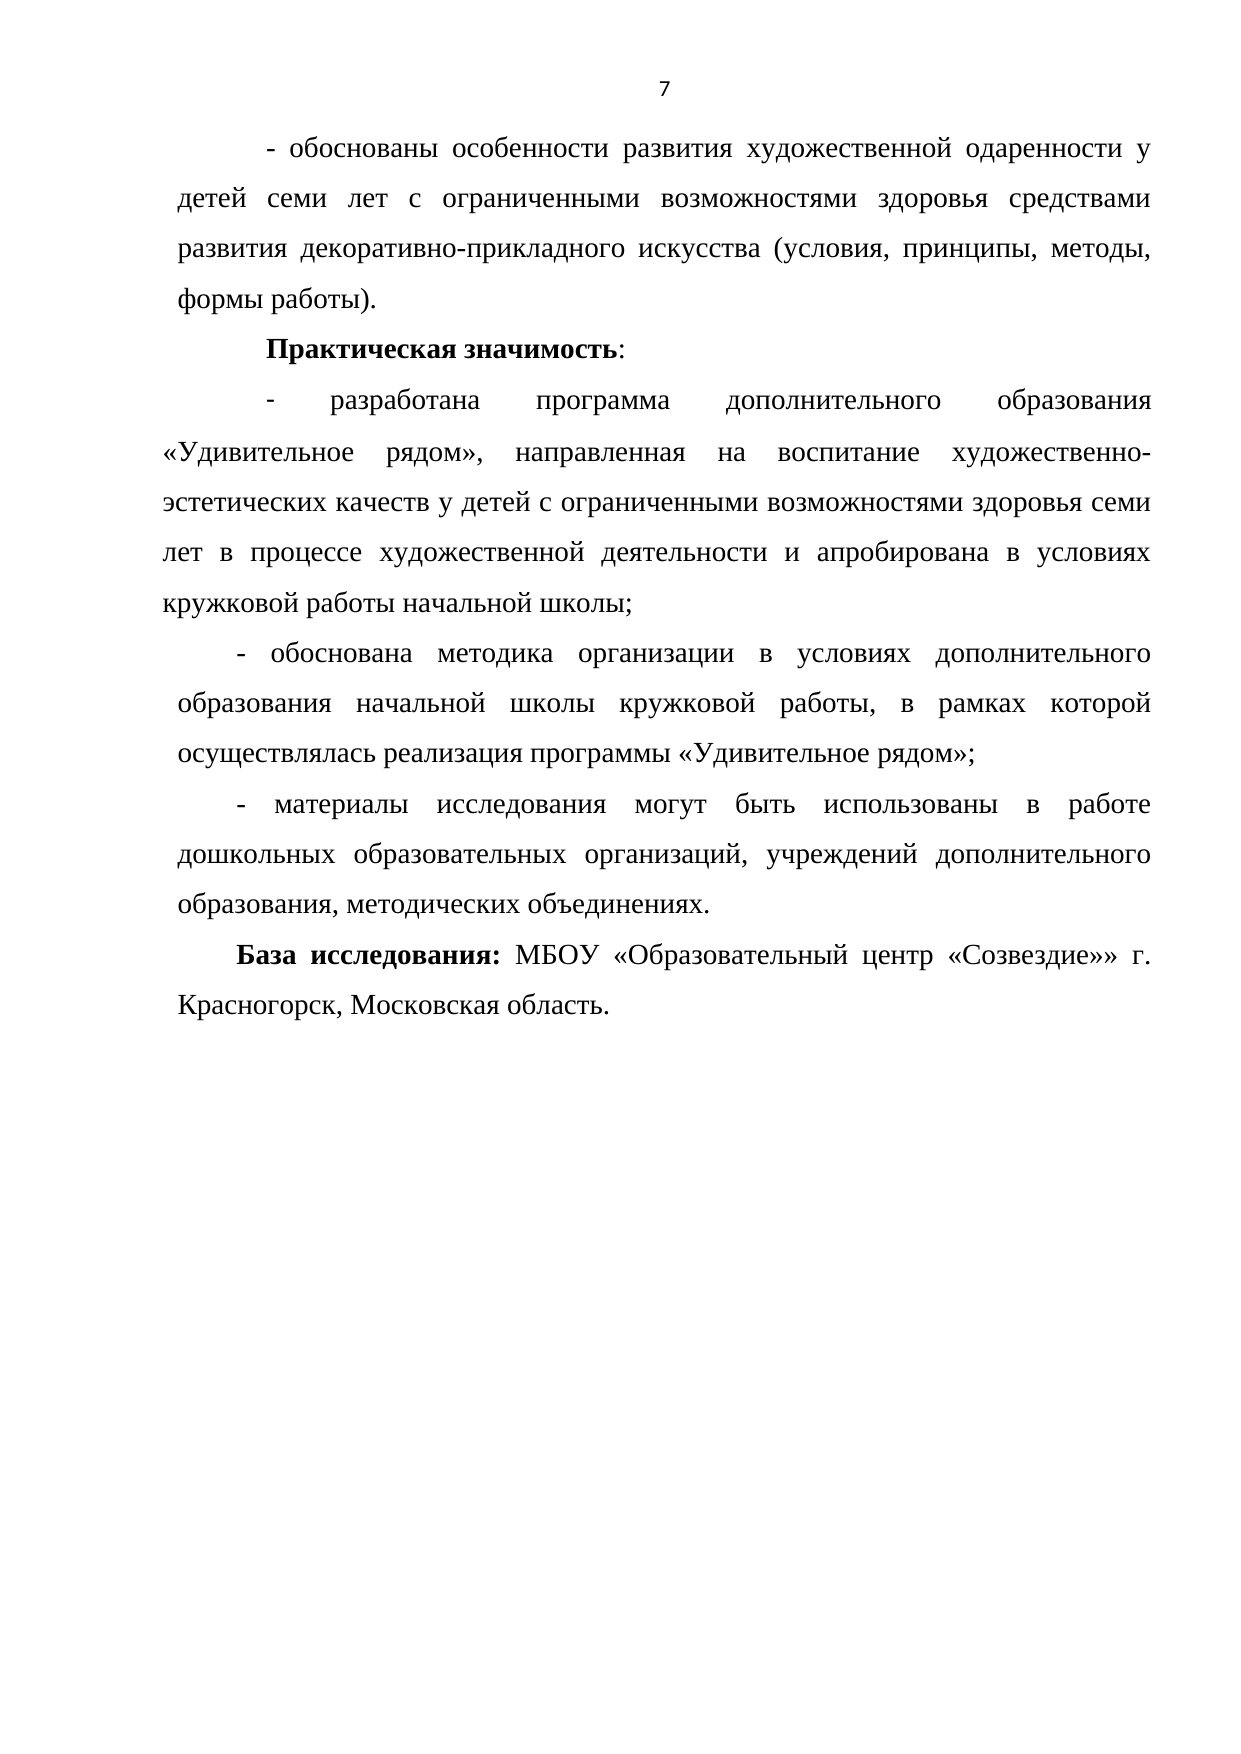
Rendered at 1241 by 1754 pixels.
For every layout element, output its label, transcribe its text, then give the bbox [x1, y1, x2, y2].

list - обоснована методика организации в условиях дополнительного образования начальной школы кружковой работы, в рамках которой осуществлялась реализация программы «Удивительное рядом»; [177, 635, 1152, 769]
text Практическая значимость: [177, 331, 1152, 364]
text База исследования: МБОУ «Образовательный центр «Созвездие»» г. Красногорск, Московская область. [177, 937, 1152, 1021]
list - обоснованы особенности развития художественной одаренности у детей семи лет с ограниченными возможностями здоровья средствами развития декоративно-прикладного искусства (условия, принципы, методы, формы работы). [177, 130, 1152, 314]
list - материалы исследования могут быть использованы в работе дошкольных образовательных организаций, учреждений дополнительного образования, методических объединениях. [177, 786, 1152, 920]
list - разработана программа дополнительного образования «Удивительное рядом», направленная на воспитание художественно-эстетических качеств у детей с ограниченными возможностями здоровья семи лет в процессе художественной деятельности и апробирована в условиях кружковой работы начальной школы; [162, 381, 1152, 618]
